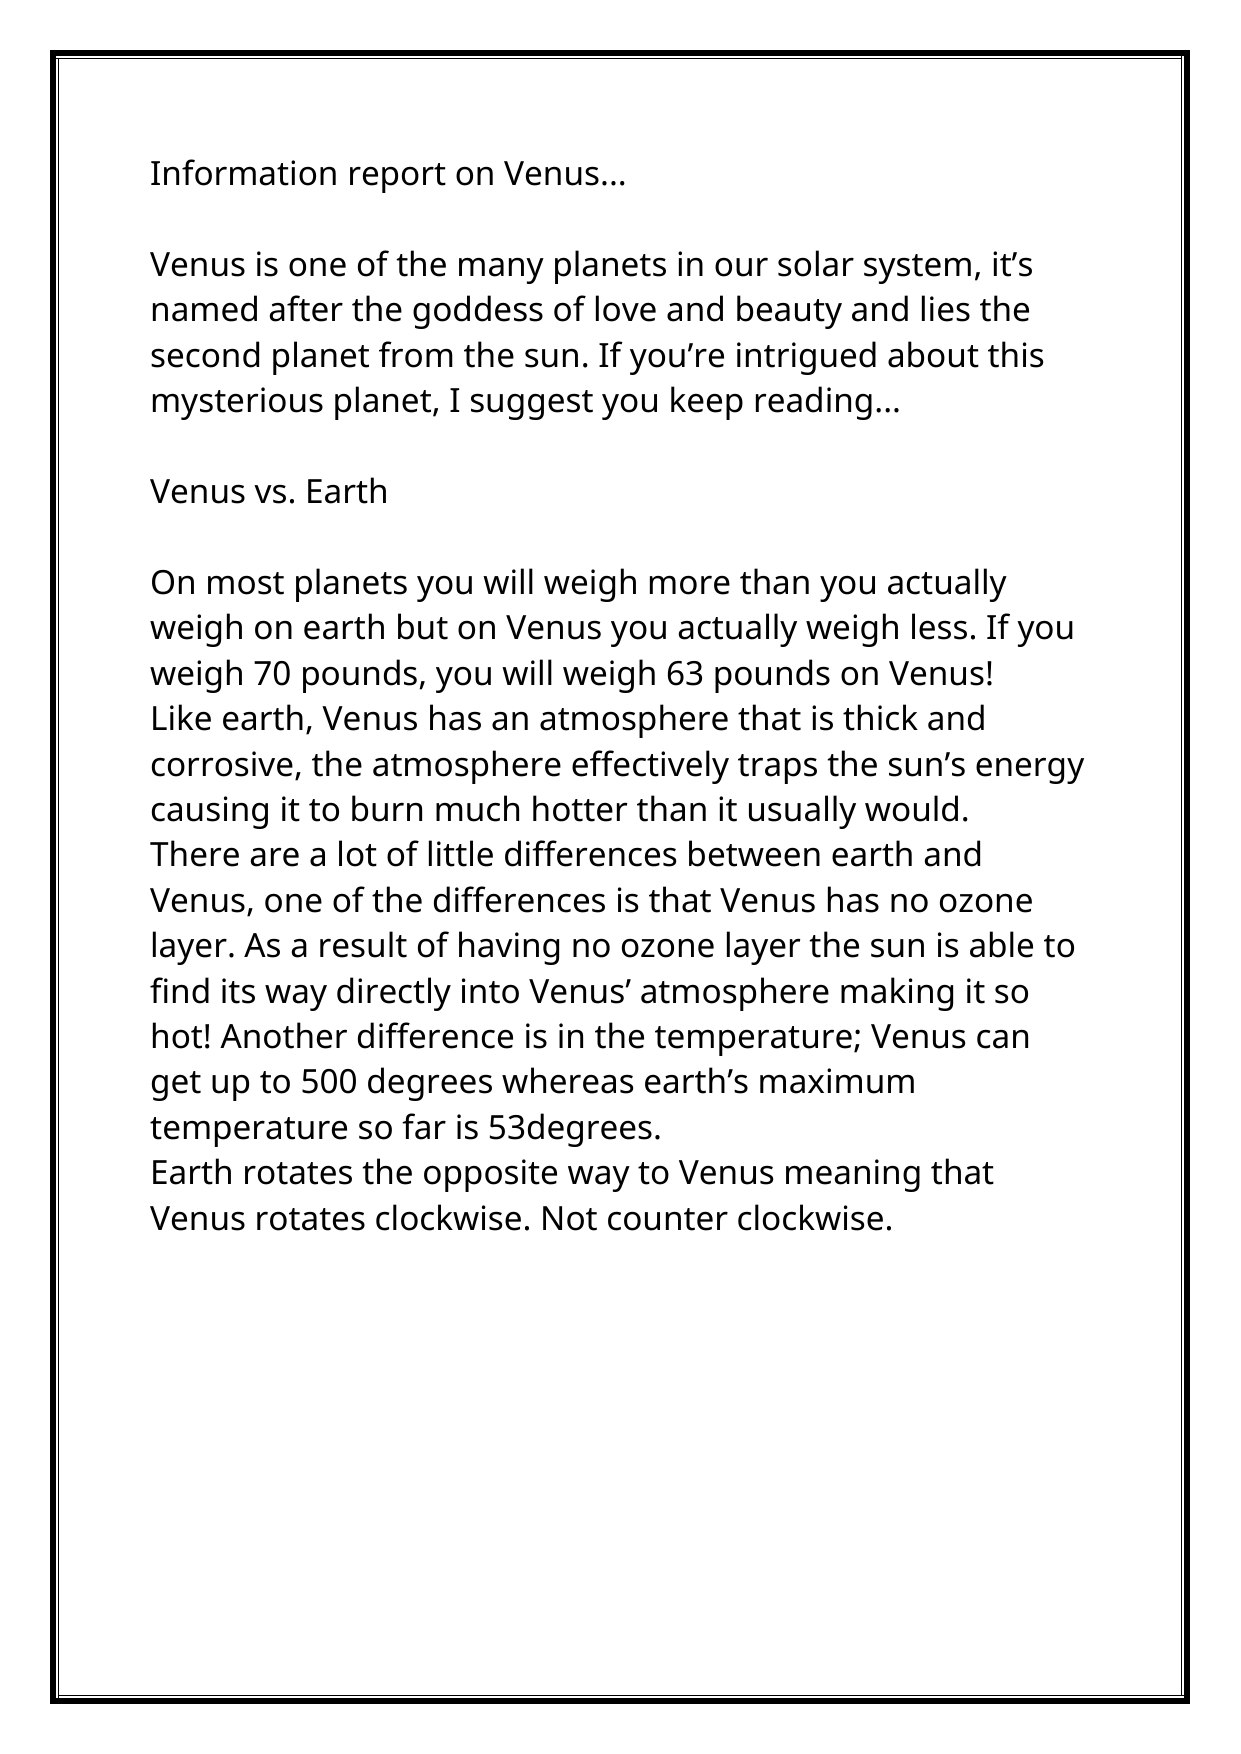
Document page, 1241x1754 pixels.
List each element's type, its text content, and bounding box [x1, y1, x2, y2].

text There are a lot of little differences between earth and Venus, one of the differences is that Venus has no ozone layer. As a result of having no ozone layer the sun is able to find its way directly into Venus’ atmosphere making it so hot! Another difference is in the temperature; Venus can get up to 500 degrees whereas earth’s maximum temperature so far is 53degrees. [150, 831, 1090, 1149]
text On most planets you will weigh more than you actually weigh on earth but on Venus you actually weigh less. If you weigh 70 pounds, you will weigh 63 pounds on Venus! Like earth, Venus has an atmosphere that is thick and corrosive, the atmosphere effectively traps the sun’s energy causing it to burn much hotter than it usually would. [150, 559, 1090, 831]
text Venus vs. Earth [150, 468, 1090, 513]
text Venus is one of the many planets in our solar system, it’s named after the goddess of love and beauty and lies the second planet from the sun. If you’re intrigued about this mysterious planet, I suggest you keep reading... [150, 241, 1090, 422]
text Information report on Venus... [150, 150, 1090, 195]
text Earth rotates the opposite way to Venus meaning that Venus rotates clockwise. Not counter clockwise. [150, 1149, 1090, 1240]
